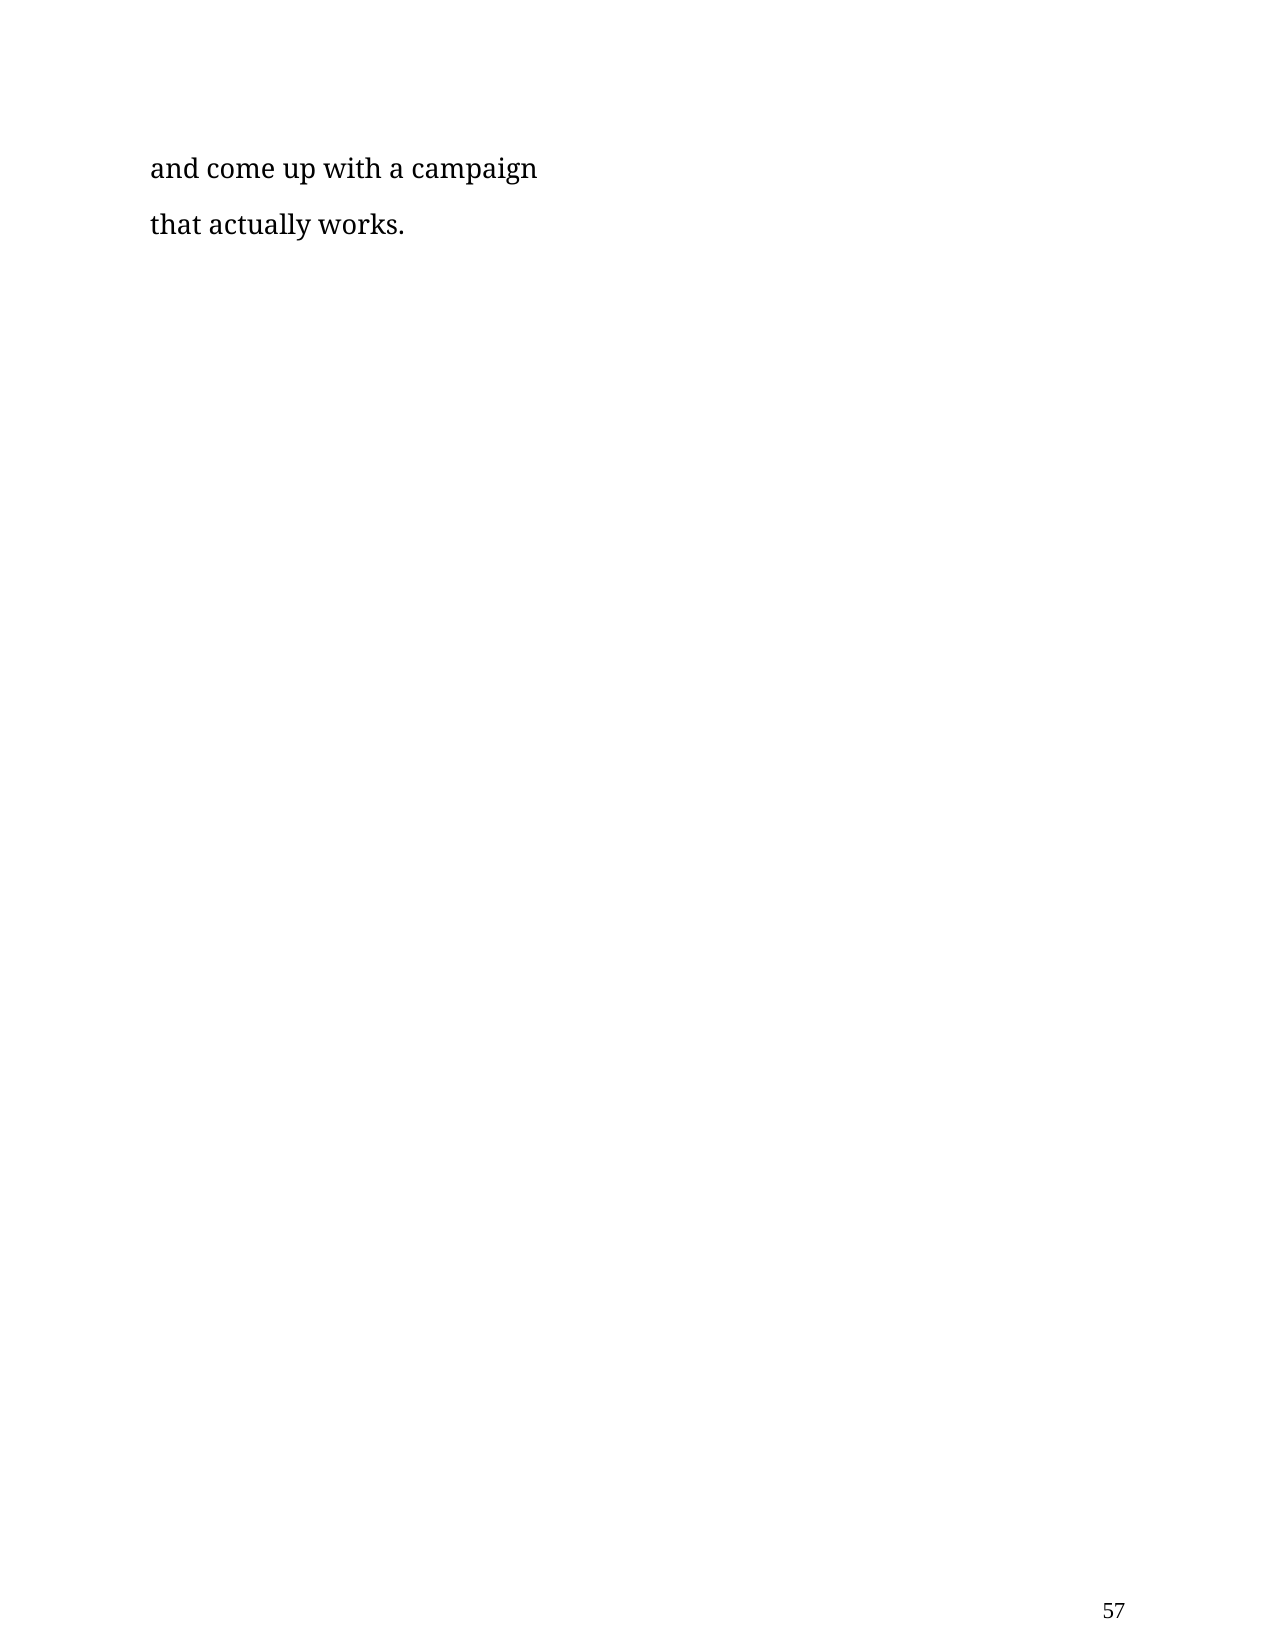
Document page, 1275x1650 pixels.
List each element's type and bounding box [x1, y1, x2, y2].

text [150, 150, 594, 242]
